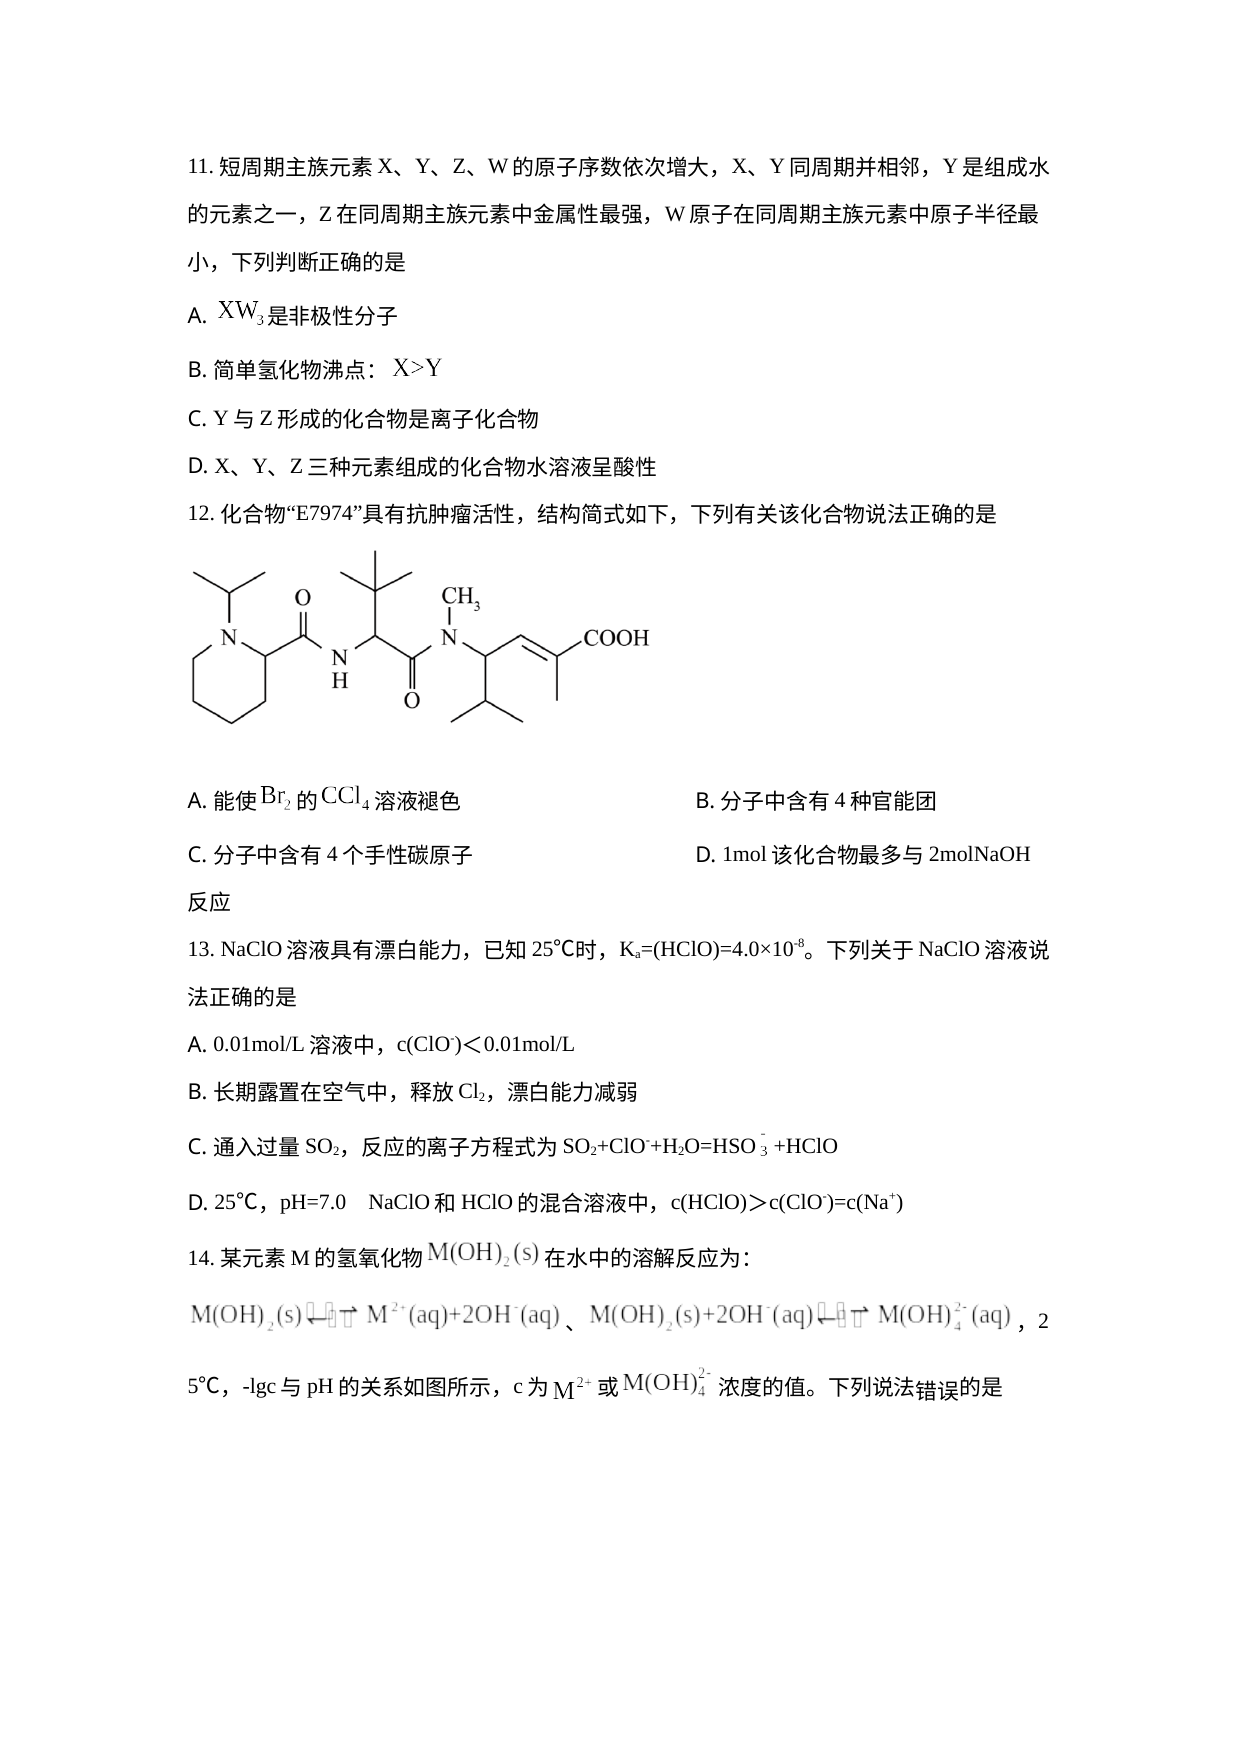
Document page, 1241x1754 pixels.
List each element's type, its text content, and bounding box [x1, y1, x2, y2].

text 13. NaClO溶液具有漂白能力，已知25℃时，Ka=(HClO)=4.0×10-8。下列关于NaClO溶液说法正确的是 [187, 933, 1053, 1012]
text A. 是非极性分子 [187, 292, 1053, 337]
text C. 分子中含有4个手性碳原子 D. 1mol该化合物最多与2molNaOH反应 [187, 838, 1053, 917]
text C. 通入过量SO2，反应的离子方程式为SO2+ClO-+H2O=HSO+HClO [187, 1123, 1053, 1168]
picture [187, 544, 655, 728]
text 11. 短周期主族元素X、Y、Z、W的原子序数依次增大，X、Y同周期并相邻，Y是组成水的元素之一，Z在同周期主族元素中金属性最强，W原子在同周期主族元素中原子半径最小，下列判断正确的是 [187, 150, 1053, 277]
text A. 0.01mol/L溶液中，c(ClO-)＜0.01mol/L [187, 1028, 1053, 1059]
text 12. 化合物“E7974”具有抗肿瘤活性，结构简式如下，下列有关该化合物说法正确的是 [187, 497, 1053, 529]
text 14. 某元素M的氢氧化物在水中的溶解反应为：、，25℃，-lgc与pH的关系如图所示，c为或浓度的值。下列说法错误的是 [187, 1235, 1053, 1409]
text A. 能使的溶液褪色 B. 分子中含有4种官能团 [187, 778, 1053, 822]
text B. 长期露置在空气中，释放Cl2，漂白能力减弱 [187, 1075, 1053, 1107]
text B. 简单氢化物沸点： [187, 353, 1053, 386]
text D. X、Y、Z三种元素组成的化合物水溶液呈酸性 [187, 449, 1053, 481]
text D. 25℃，pH=7.0NaClO和HClO的混合溶液中，c(HClO)＞c(ClO-)=c(Na+) [187, 1184, 1053, 1219]
text C. Y与Z形成的化合物是离子化合物 [187, 402, 1053, 434]
